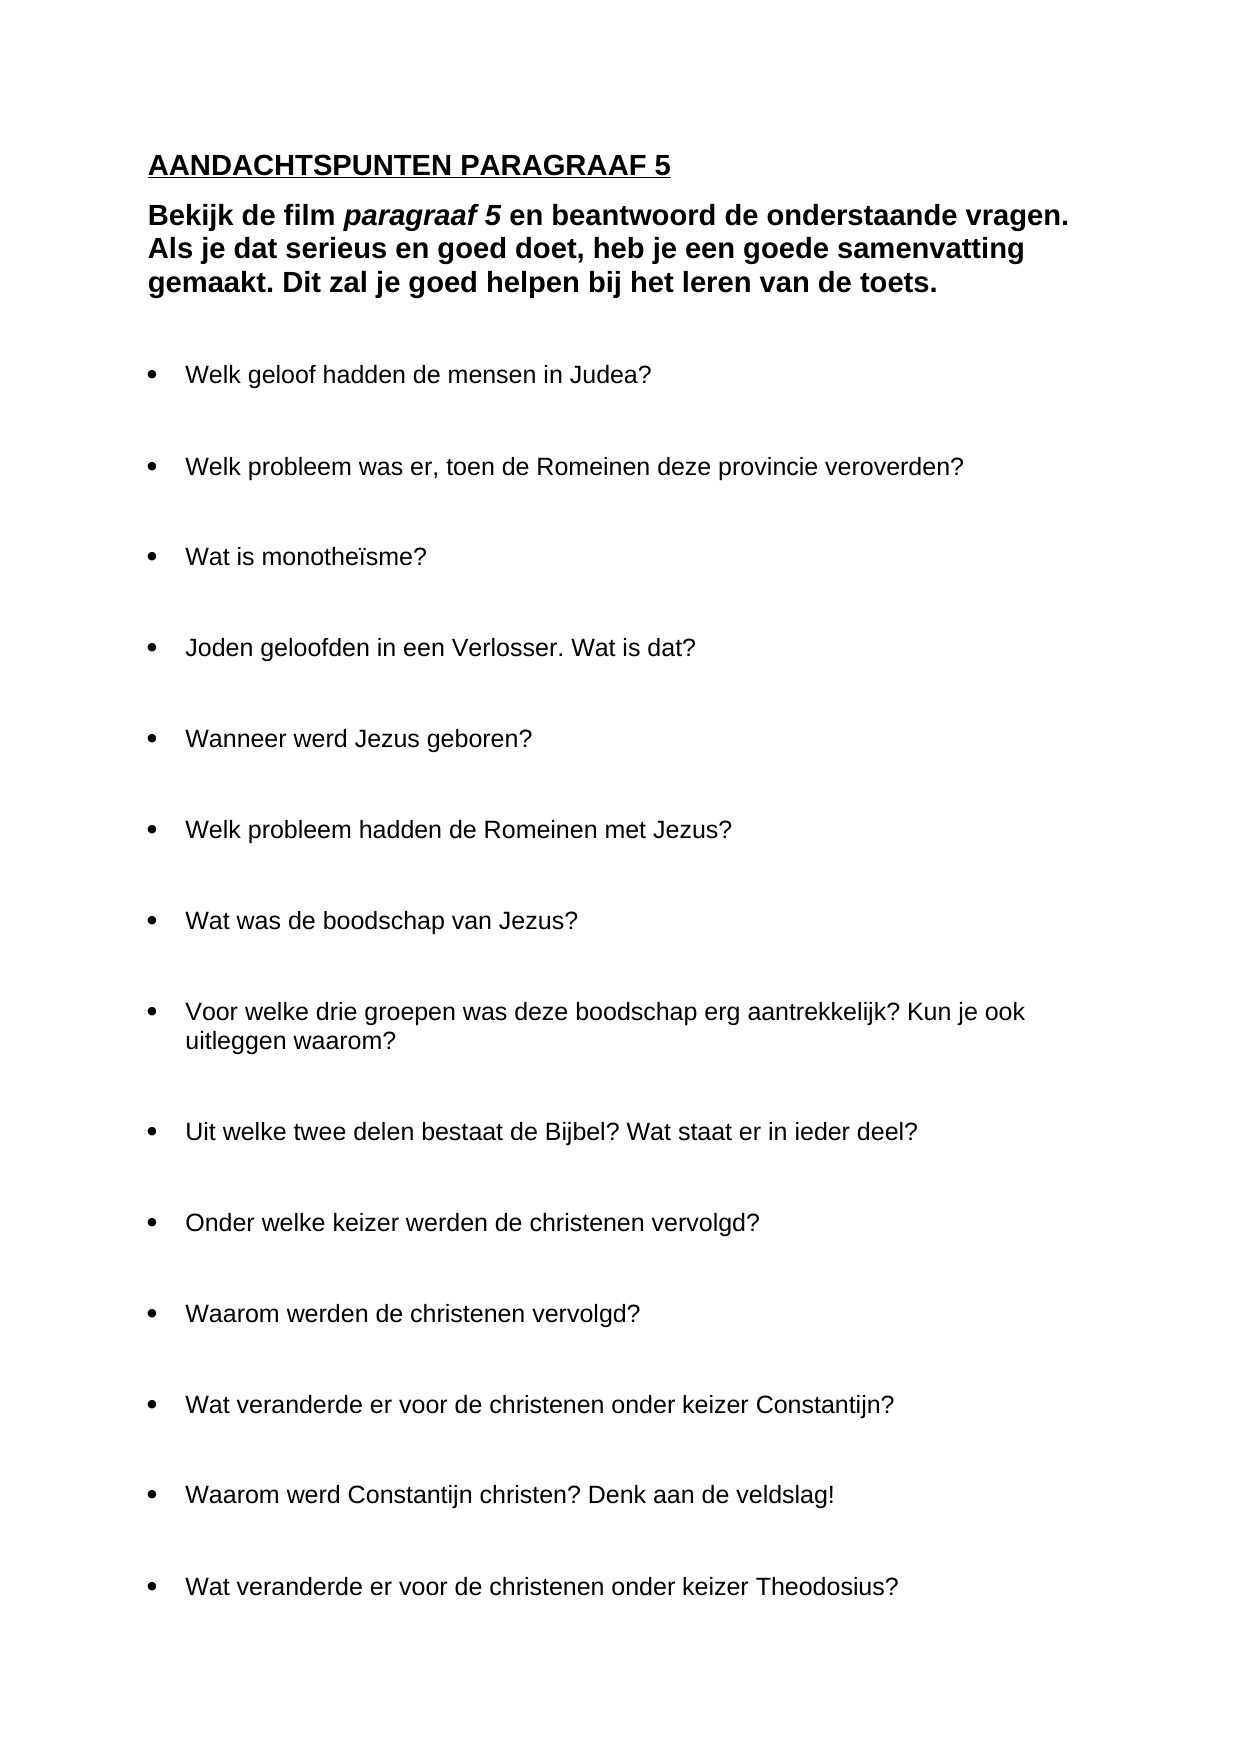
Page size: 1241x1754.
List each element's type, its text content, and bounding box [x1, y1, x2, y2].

list Waarom werden de christenen vervolgd? [148, 1299, 1093, 1327]
list Wat veranderde er voor de christenen onder keizer Theodosius? [148, 1571, 1093, 1600]
list Wat was de boodschap van Jezus? [148, 906, 1093, 935]
text Bekijk de film paragraaf 5 en beantwoord de onderstaande vragen. Als je dat serieus en goed doet, heb je een goede samenvatting gemaakt. Dit zal je goed helpen bij het leren van de toets. [148, 198, 1093, 298]
list Welk probleem was er, toen de Romeinen deze provincie veroverden? [148, 451, 1093, 480]
list Welk probleem hadden de Romeinen met Jezus? [148, 815, 1093, 844]
list Joden geloofden in een Verlosser. Wat is dat? [148, 633, 1093, 662]
list Welk geloof hadden de mensen in Judea? [148, 361, 1093, 389]
text AANDACHTSPUNTEN PARAGRAAF 5 [148, 148, 1093, 181]
list Wat is monotheïsme? [148, 542, 1093, 571]
list Uit welke twee delen bestaat de Bijbel? Wat staat er in ieder deel? [148, 1117, 1093, 1146]
list Voor welke drie groepen was deze boodschap erg aantrekkelijk? Kun je ook uitleggen waarom? [148, 997, 1093, 1055]
list Waarom werd Constantijn christen? Denk aan de veldslag! [148, 1481, 1093, 1509]
list Onder welke keizer werden de christenen vervolgd? [148, 1208, 1093, 1237]
list Wat veranderde er voor de christenen onder keizer Constantijn? [148, 1389, 1093, 1418]
list Wanneer werd Jezus geboren? [148, 724, 1093, 753]
